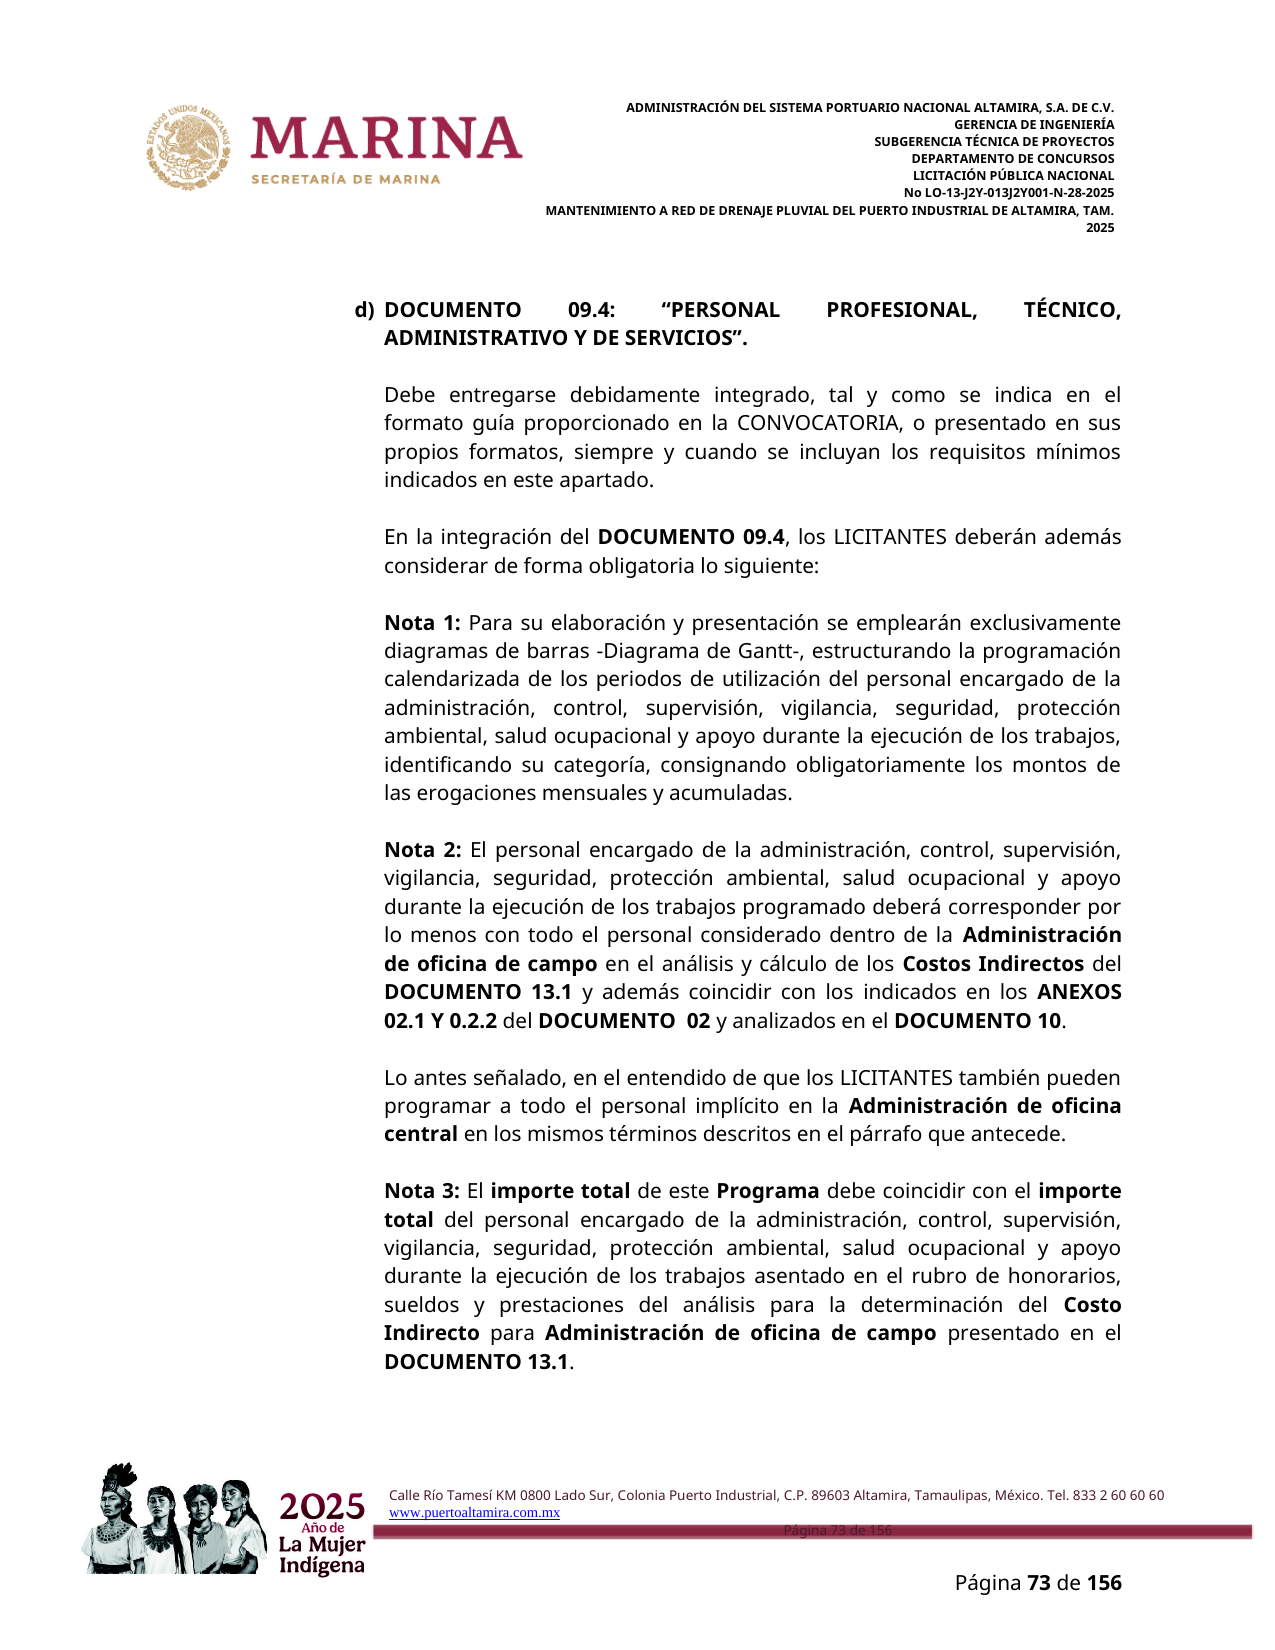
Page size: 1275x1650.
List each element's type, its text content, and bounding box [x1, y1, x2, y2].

picture [146, 101, 543, 191]
list Debe entregarse debidamente integrado, tal y como se indica en el formato guía proporcionado en la CONVOCATORIA, o presentado en sus propios formatos, siempre y cuando se incluyan los requisitos mínimos indicados en este apartado. [384, 380, 1122, 494]
list Nota 1: Para su elaboración y presentación se emplearán exclusivamente diagramas de barras -Diagrama de Gantt-, estructurando la programación calendarizada de los periodos de utilización del personal encargado de la administración, control, supervisión, vigilancia, seguridad, protección ambiental, salud ocupacional y apoyo durante la ejecución de los trabajos, identificando su categoría, consignando obligatoriamente los montos de las erogaciones mensuales y acumuladas. [384, 608, 1122, 807]
list Nota 2: El personal encargado de la administración, control, supervisión, vigilancia, seguridad, protección ambiental, salud ocupacional y apoyo durante la ejecución de los trabajos programado deberá corresponder por lo menos con todo el personal considerado dentro de la Administración de oficina de campo en el análisis y cálculo de los Costos Indirectos del DOCUMENTO 13.1 y además coincidir con los indicados en los ANEXOS 02.1 Y 0.2.2 del DOCUMENTO 02 y analizados en el DOCUMENTO 10. [384, 835, 1122, 1034]
list Lo antes señalado, en el entendido de que los LICITANTES también pueden programar a todo el personal implícito en la Administración de oficina central en los mismos términos descritos en el párrafo que antecede. [384, 1063, 1122, 1148]
text En la integración del DOCUMENTO 09.4, los LICITANTES deberán además considerar de forma obligatoria lo siguiente: [384, 522, 1122, 579]
picture [11, 1456, 1256, 1586]
list DOCUMENTO 09.4: “PERSONAL PROFESIONAL, TÉCNICO, ADMINISTRATIVO Y DE SERVICIOS”. [354, 295, 1122, 352]
list Nota 3: El importe total de este Programa debe coincidir con el importe total del personal encargado de la administración, control, supervisión, vigilancia, seguridad, protección ambiental, salud ocupacional y apoyo durante la ejecución de los trabajos asentado en el rubro de honorarios, sueldos y prestaciones del análisis para la determinación del Costo Indirecto para Administración de oficina de campo presentado en el DOCUMENTO 13.1. [384, 1176, 1122, 1375]
